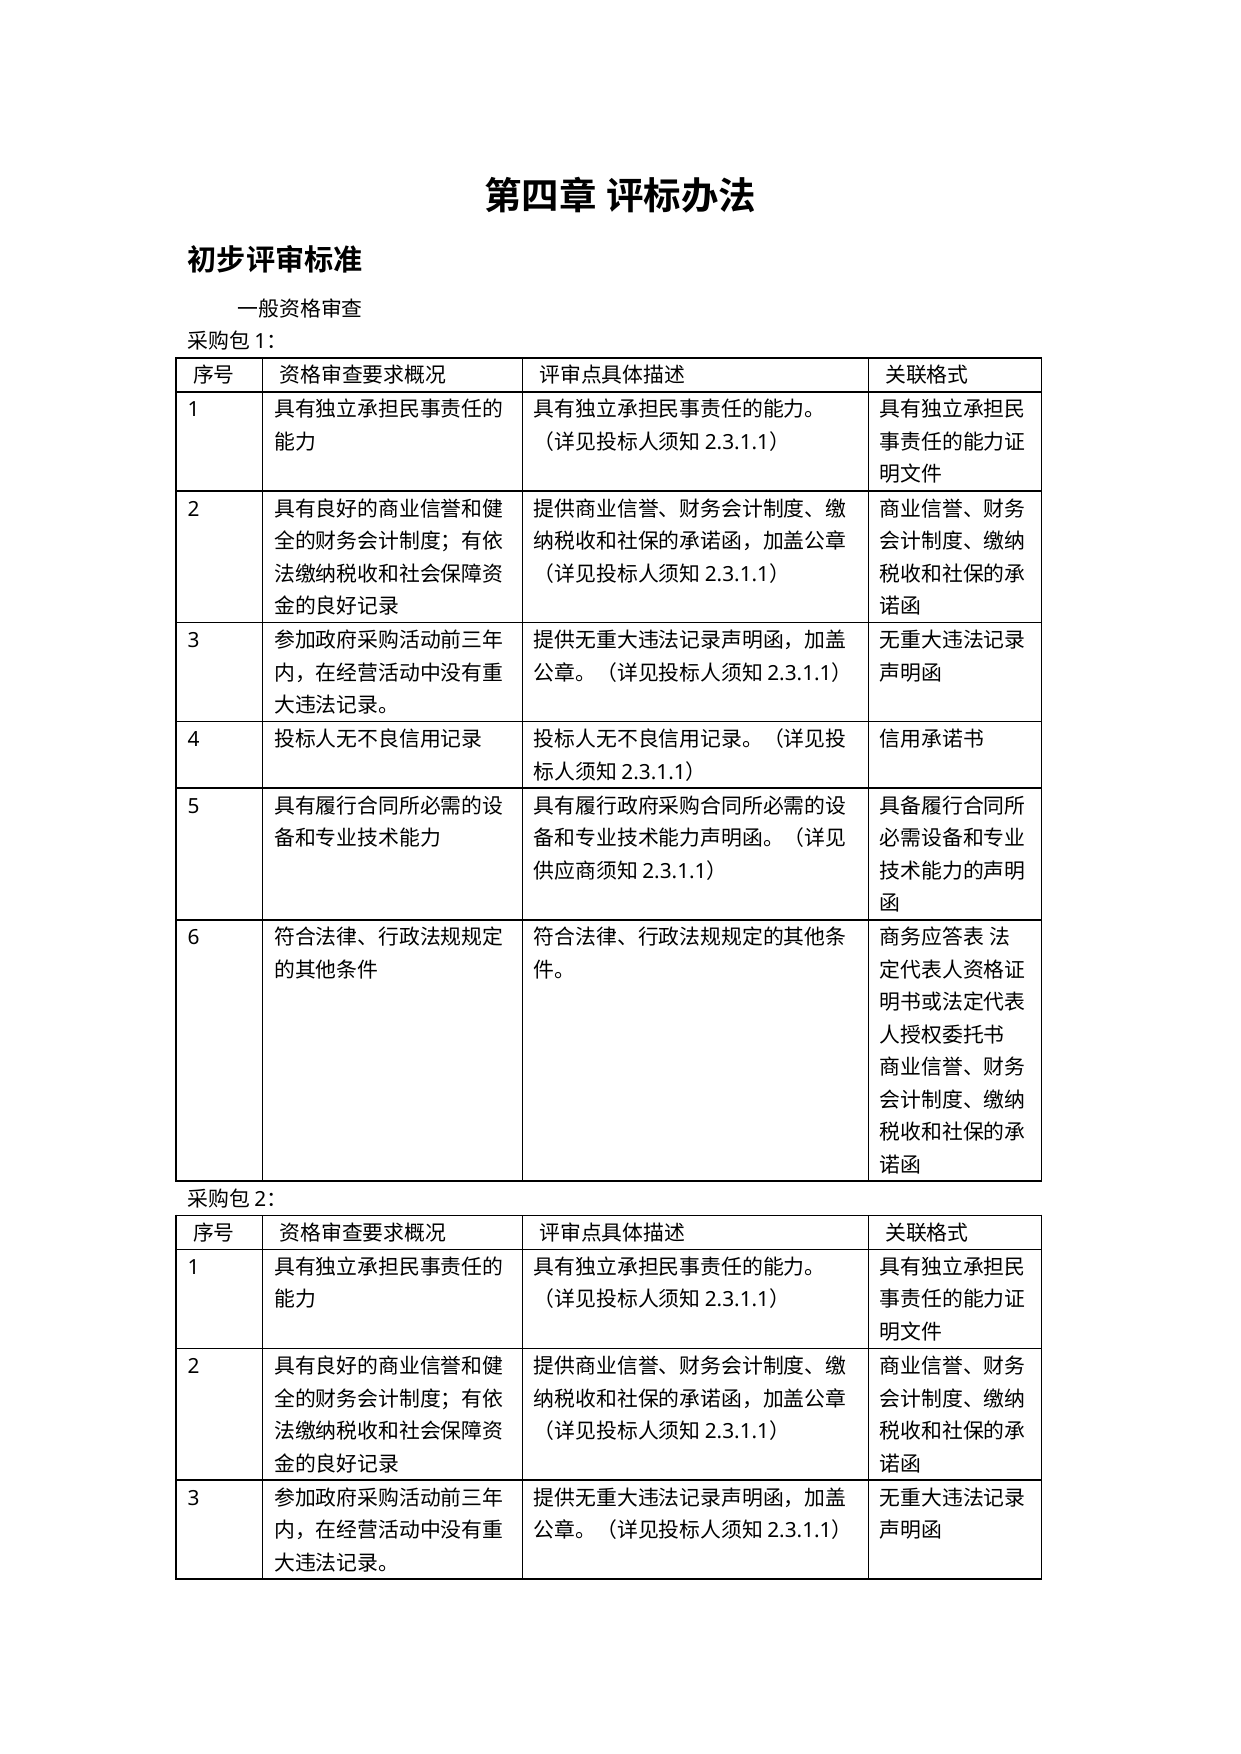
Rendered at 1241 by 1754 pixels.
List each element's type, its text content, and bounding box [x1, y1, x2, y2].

table_cell 4 [177, 722, 262, 787]
text 初步评审标准 [187, 227, 1053, 292]
table_cell 商务应答表 法定代表人资格证明书或法定代表人授权委托书 商业信誉、财务会计制度、缴纳税收和社保的承诺函 [869, 921, 1041, 1180]
table_header 关联格式 [869, 1216, 1041, 1248]
table_cell 具有独立承担民事责任的能力。（详见投标人须知2.3.1.1） [523, 393, 868, 490]
table_cell 提供商业信誉、财务会计制度、缴纳税收和社保的承诺函，加盖公章（详见投标人须知2.3.1.1） [523, 1349, 868, 1479]
table_cell 具有履行政府采购合同所必需的设备和专业技术能力声明函。（详见供应商须知2.3.1.1） [523, 789, 868, 919]
table_cell 6 [177, 921, 262, 1180]
table_header 序号 [177, 1216, 262, 1248]
table_cell 提供无重大违法记录声明函，加盖公章。（详见投标人须知2.3.1.1） [523, 623, 868, 721]
table_cell 具备履行合同所必需设备和专业技术能力的声明函 [869, 789, 1041, 919]
table_cell 3 [177, 623, 262, 721]
text 采购包1： [187, 324, 1053, 357]
table_cell 无重大违法记录声明函 [869, 1481, 1041, 1578]
table_cell 符合法律、行政法规规定的其他条件。 [523, 921, 868, 1180]
table_header 关联格式 [869, 359, 1041, 391]
table_header 资格审查要求概况 [263, 359, 522, 391]
table_header 评审点具体描述 [523, 1216, 868, 1248]
text 一般资格审查 [187, 292, 1053, 324]
table_cell 具有独立承担民事责任的能力证明文件 [869, 1250, 1041, 1348]
table_cell 参加政府采购活动前三年内，在经营活动中没有重大违法记录。 [263, 623, 522, 721]
table_cell 5 [177, 789, 262, 919]
table_cell 提供商业信誉、财务会计制度、缴纳税收和社保的承诺函，加盖公章（详见投标人须知2.3.1.1） [523, 492, 868, 622]
table_cell 具有独立承担民事责任的能力 [263, 393, 522, 490]
table_cell 投标人无不良信用记录。（详见投标人须知2.3.1.1） [523, 722, 868, 787]
table_cell 具有良好的商业信誉和健全的财务会计制度；有依法缴纳税收和社会保障资金的良好记录 [263, 1349, 522, 1479]
table_cell 投标人无不良信用记录 [263, 722, 522, 787]
table_cell 商业信誉、财务会计制度、缴纳税收和社保的承诺函 [869, 1349, 1041, 1479]
text 采购包2： [187, 1182, 1053, 1214]
table_cell 2 [177, 1349, 262, 1479]
table_cell 提供无重大违法记录声明函，加盖公章。（详见投标人须知2.3.1.1） [523, 1481, 868, 1578]
table_cell 参加政府采购活动前三年内，在经营活动中没有重大违法记录。 [263, 1481, 522, 1578]
table_cell 3 [177, 1481, 262, 1578]
table_cell 1 [177, 393, 262, 490]
table_cell 2 [177, 492, 262, 622]
table_cell 商业信誉、财务会计制度、缴纳税收和社保的承诺函 [869, 492, 1041, 622]
table_cell 信用承诺书 [869, 722, 1041, 787]
table_cell 1 [177, 1250, 262, 1348]
table_cell 具有独立承担民事责任的能力。（详见投标人须知2.3.1.1） [523, 1250, 868, 1348]
table_cell 无重大违法记录声明函 [869, 623, 1041, 721]
table_cell 符合法律、行政法规规定的其他条件 [263, 921, 522, 1180]
table_header 评审点具体描述 [523, 359, 868, 391]
table_cell 具有良好的商业信誉和健全的财务会计制度；有依法缴纳税收和社会保障资金的良好记录 [263, 492, 522, 622]
table_header 序号 [177, 359, 262, 391]
table_header 资格审查要求概况 [263, 1216, 522, 1248]
table_cell 具有独立承担民事责任的能力证明文件 [869, 393, 1041, 490]
table_cell 具有履行合同所必需的设备和专业技术能力 [263, 789, 522, 919]
text 第四章 评标办法 [187, 162, 1053, 227]
table_cell 具有独立承担民事责任的能力 [263, 1250, 522, 1348]
